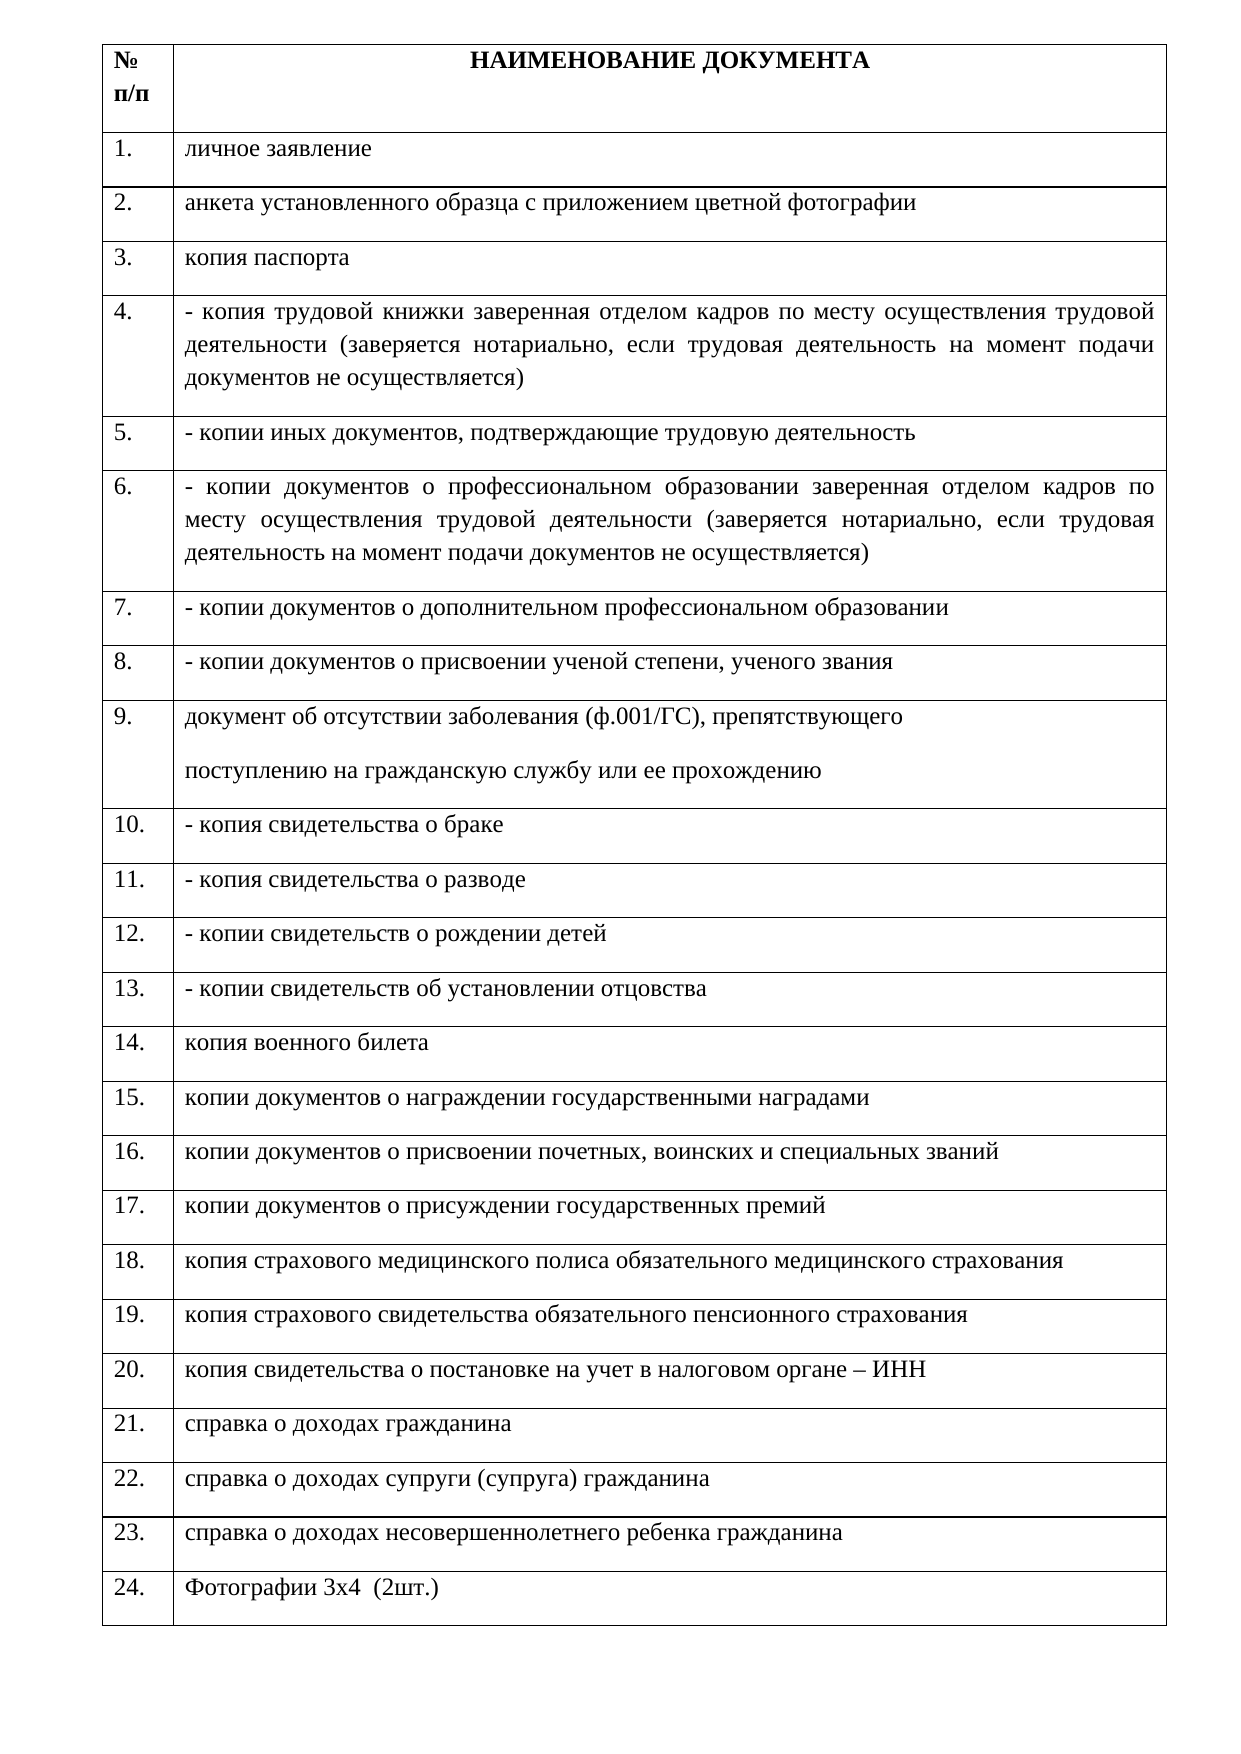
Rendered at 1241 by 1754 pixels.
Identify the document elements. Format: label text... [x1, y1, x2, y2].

table_cell 4. [103, 296, 173, 416]
table_cell 16. [103, 1136, 173, 1189]
table_cell справка о доходах несовершеннолетнего ребенка гражданина [174, 1518, 1166, 1571]
table_cell 24. [103, 1572, 173, 1625]
table_cell копия свидетельства о постановке на учет в налоговом органе – ИНН [174, 1354, 1166, 1407]
table_cell 21. [103, 1409, 173, 1462]
table_cell 11. [103, 864, 173, 917]
table_cell 3. [103, 242, 173, 295]
table_cell 12. [103, 918, 173, 972]
table_cell справка о доходах супруги (супруга) гражданина [174, 1463, 1166, 1516]
table_cell - копии иных документов, подтверждающие трудовую деятельность [174, 417, 1166, 470]
table_cell - копии документов о профессиональном образовании заверенная отделом кадров по месту осуществления трудовой деятельности (заверяется нотариально, если трудовая деятельность на момент подачи документов не осуществляется) [174, 471, 1166, 591]
table_cell документ об отсутствии заболевания (ф.001/ГС), препятствующего поступлению на гражданскую службу или ее прохождению [174, 701, 1166, 808]
table_cell 2. [103, 188, 173, 241]
table_cell - копии документов о дополнительном профессиональном образовании [174, 592, 1166, 645]
table_cell 22. [103, 1463, 173, 1516]
table_header № п/п [103, 45, 173, 132]
table_cell 1. [103, 133, 173, 186]
table_cell копия военного билета [174, 1027, 1166, 1081]
table_cell 5. [103, 417, 173, 470]
table_cell 9. [103, 701, 173, 808]
table_cell - копии свидетельств об установлении отцовства [174, 973, 1166, 1026]
table_cell - копии свидетельств о рождении детей [174, 918, 1166, 972]
table_cell копии документов о награждении государственными наградами [174, 1082, 1166, 1135]
table_cell 7. [103, 592, 173, 645]
table_cell копия паспорта [174, 242, 1166, 295]
table_cell 20. [103, 1354, 173, 1407]
table_cell 19. [103, 1300, 173, 1353]
table_cell копии документов о присуждении государственных премий [174, 1191, 1166, 1244]
table_cell копии документов о присвоении почетных, воинских и специальных званий [174, 1136, 1166, 1189]
table_cell - копия трудовой книжки заверенная отделом кадров по месту осуществления трудовой деятельности (заверяется нотариально, если трудовая деятельность на момент подачи документов не осуществляется) [174, 296, 1166, 416]
table_cell 14. [103, 1027, 173, 1081]
table_cell 18. [103, 1245, 173, 1298]
table_cell 15. [103, 1082, 173, 1135]
table_cell - копия свидетельства о браке [174, 809, 1166, 863]
table_cell 10. [103, 809, 173, 863]
table_cell справка о доходах гражданина [174, 1409, 1166, 1462]
table_cell 8. [103, 646, 173, 700]
table_cell 13. [103, 973, 173, 1026]
table_cell 17. [103, 1191, 173, 1244]
table_cell личное заявление [174, 133, 1166, 186]
table_header НАИМЕНОВАНИЕ ДОКУМЕНТА [174, 45, 1166, 132]
table_cell - копия свидетельства о разводе [174, 864, 1166, 917]
table_cell копия страхового медицинского полиса обязательного медицинского страхования [174, 1245, 1166, 1298]
table_cell - копии документов о присвоении ученой степени, ученого звания [174, 646, 1166, 700]
table_cell копия страхового свидетельства обязательного пенсионного страхования [174, 1300, 1166, 1353]
table_cell 6. [103, 471, 173, 591]
table_cell 23. [103, 1518, 173, 1571]
table_cell Фотографии 3х4 (2шт.) [174, 1572, 1166, 1625]
table_cell анкета установленного образца с приложением цветной фотографии [174, 188, 1166, 241]
